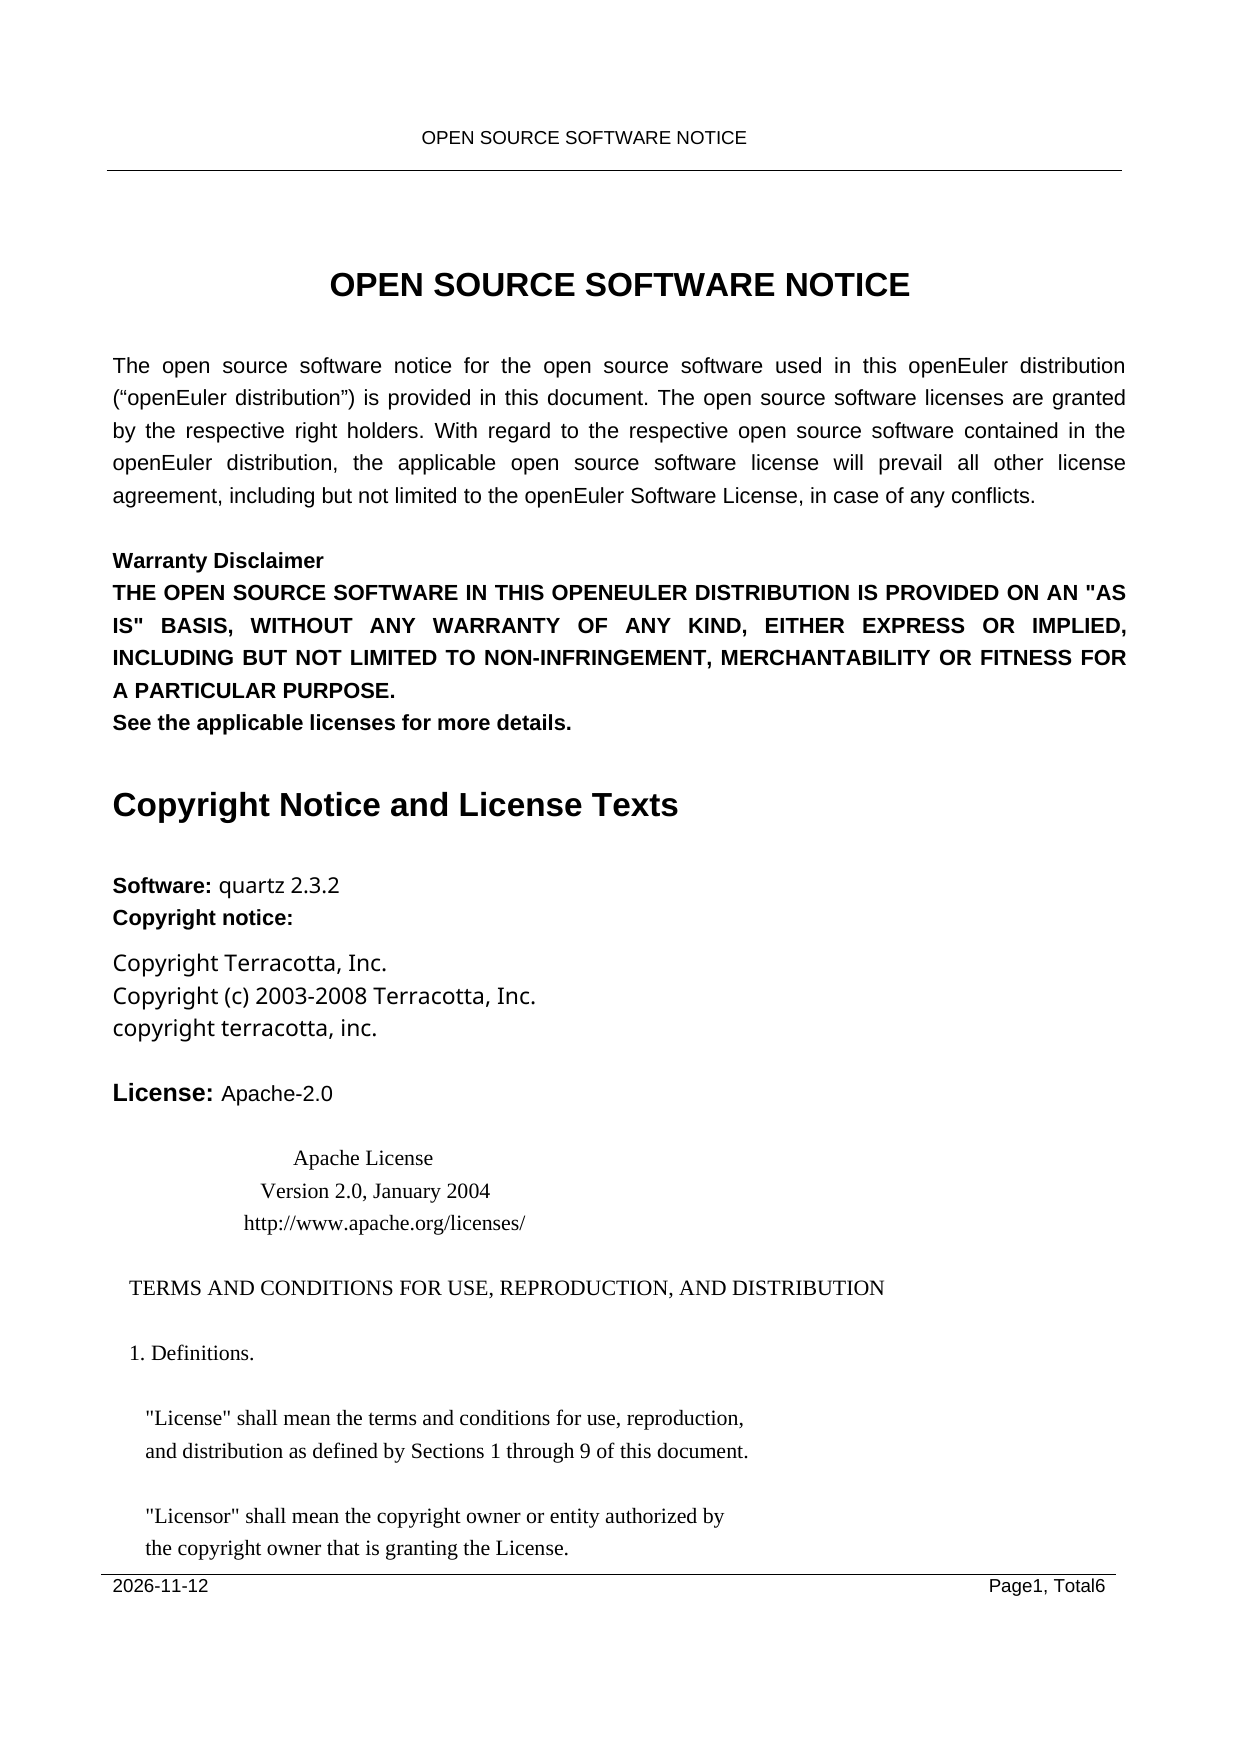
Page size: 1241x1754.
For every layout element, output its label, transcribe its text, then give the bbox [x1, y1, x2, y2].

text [112, 1109, 1128, 1564]
text THE OPEN SOURCE SOFTWARE IN THIS OPENEULER DISTRIBUTION IS PROVIDED ON AN "AS IS" BASIS, WITHOUT ANY WARRANTY OF ANY KIND, EITHER EXPRESS OR IMPLIED, INCLUDING BUT NOT LIMITED TO NON-INFRINGEMENT, MERCHANTABILITY OR FITNESS FOR A PARTICULAR PURPOSE. See the applicable licenses for more details. [112, 576, 1128, 739]
title Software: quartz 2.3.2 [112, 869, 1128, 901]
text Copyright notice: [112, 901, 1128, 934]
text Copyright Notice and License Texts [112, 771, 1128, 836]
text Warranty Disclaimer [112, 544, 1128, 576]
text License: Apache-2.0 [112, 1077, 1128, 1109]
text OPEN SOURCE SOFTWARE NOTICE [112, 251, 1128, 316]
text The open source software notice for the open source software used in this openEuler distribution (“openEuler distribution”) is provided in this document. The open source software licenses are granted by the respective right holders. With regard to the respective open source software contained in the openEuler distribution, the applicable open source software license will prevail all other license agreement, including but not limited to the openEuler Software License, in case of any conflicts. [112, 349, 1128, 511]
text Copyright Terracotta, Inc. Copyright (c) 2003-2008 Terracotta, Inc. copyright terracotta, inc. [112, 947, 1128, 1077]
